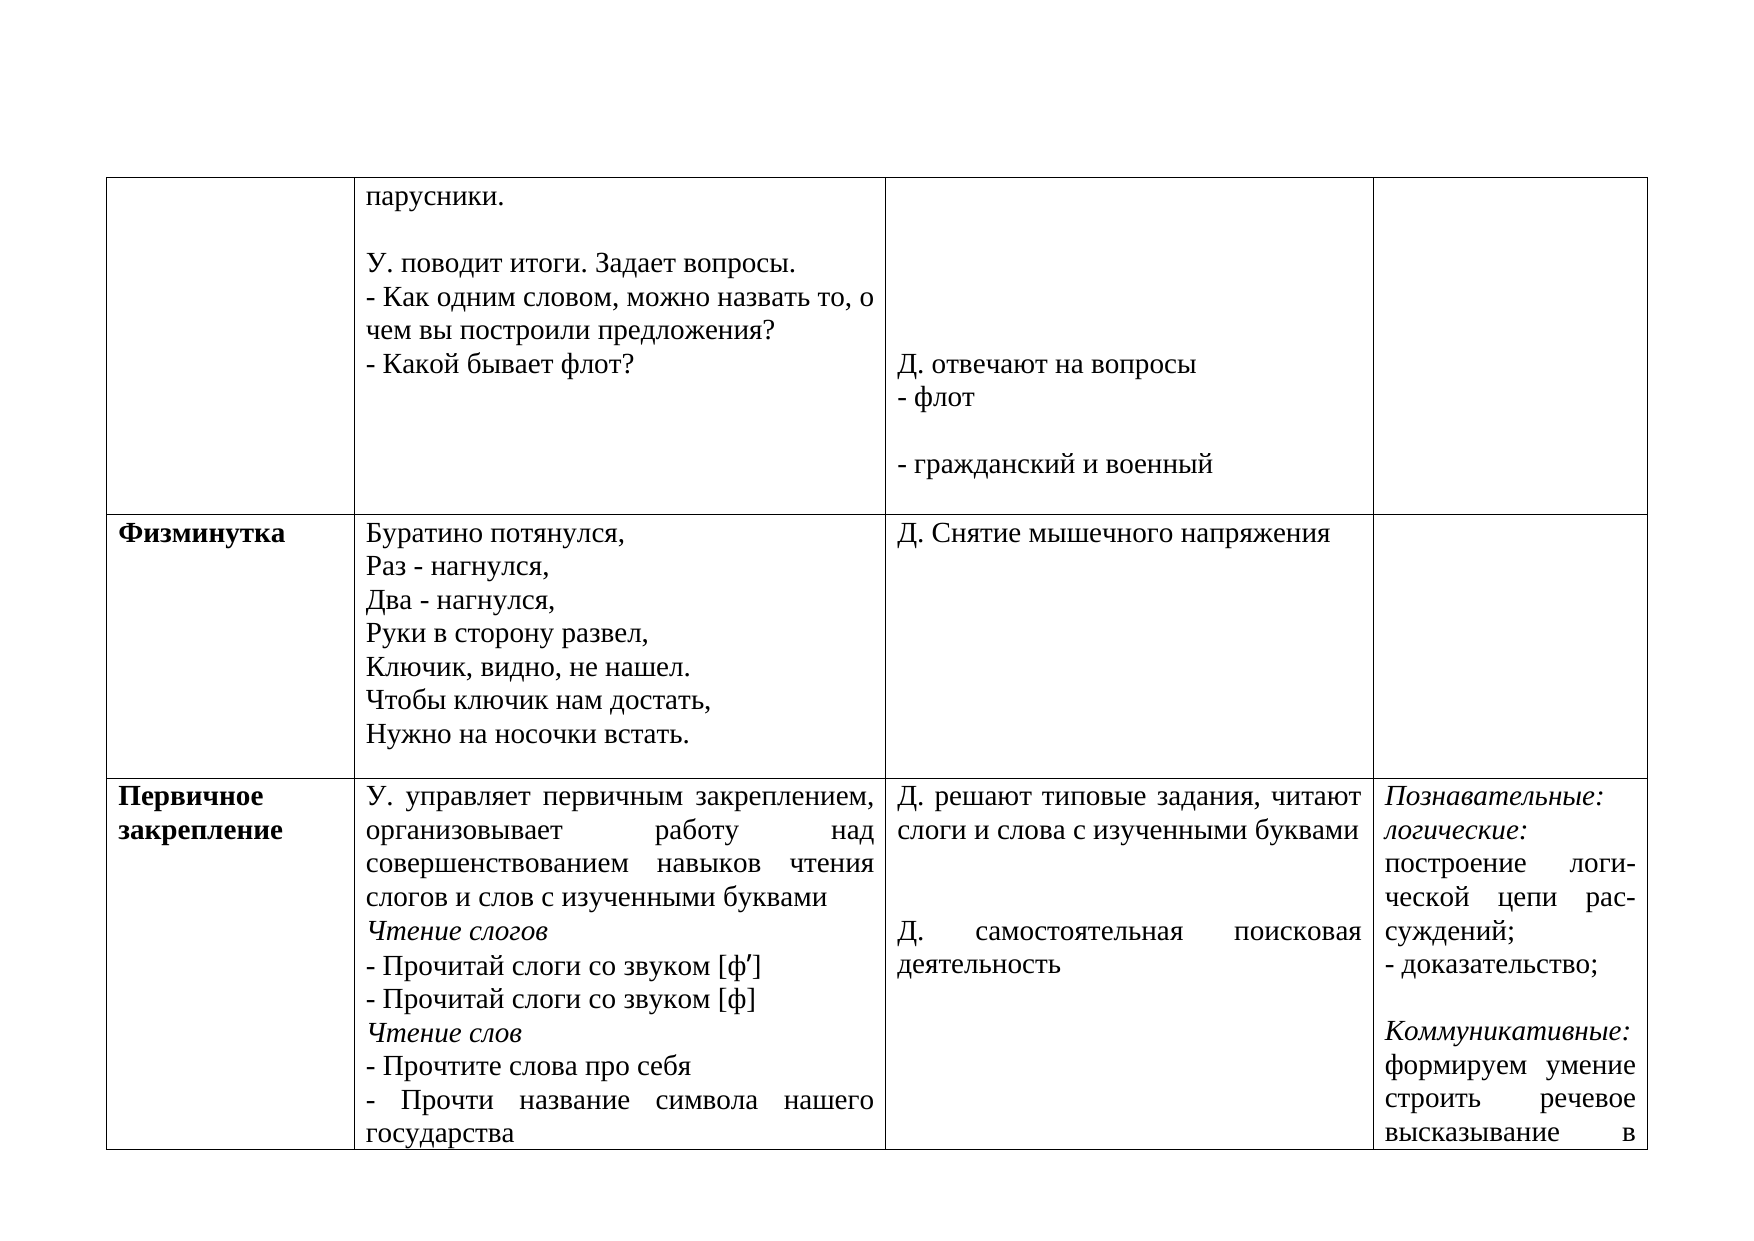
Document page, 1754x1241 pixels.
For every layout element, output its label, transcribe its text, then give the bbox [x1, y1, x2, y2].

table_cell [355, 178, 885, 514]
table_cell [886, 178, 1373, 514]
table_cell [1374, 515, 1647, 777]
table_cell Д. Снятие мышечного напряжения [886, 515, 1373, 777]
table_cell Буратино потянулся, Раз - нагнулся, Два - нагнулся, Руки в сторону развел, Ключик, видно, не нашел. Чтобы ключик нам достать, Нужно на носочки встать. [355, 515, 885, 777]
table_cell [886, 779, 1373, 1149]
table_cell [1374, 779, 1647, 1149]
table_cell Физминутка [107, 515, 354, 777]
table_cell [1374, 178, 1647, 514]
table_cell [107, 779, 354, 1149]
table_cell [355, 779, 885, 1149]
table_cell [107, 178, 354, 514]
